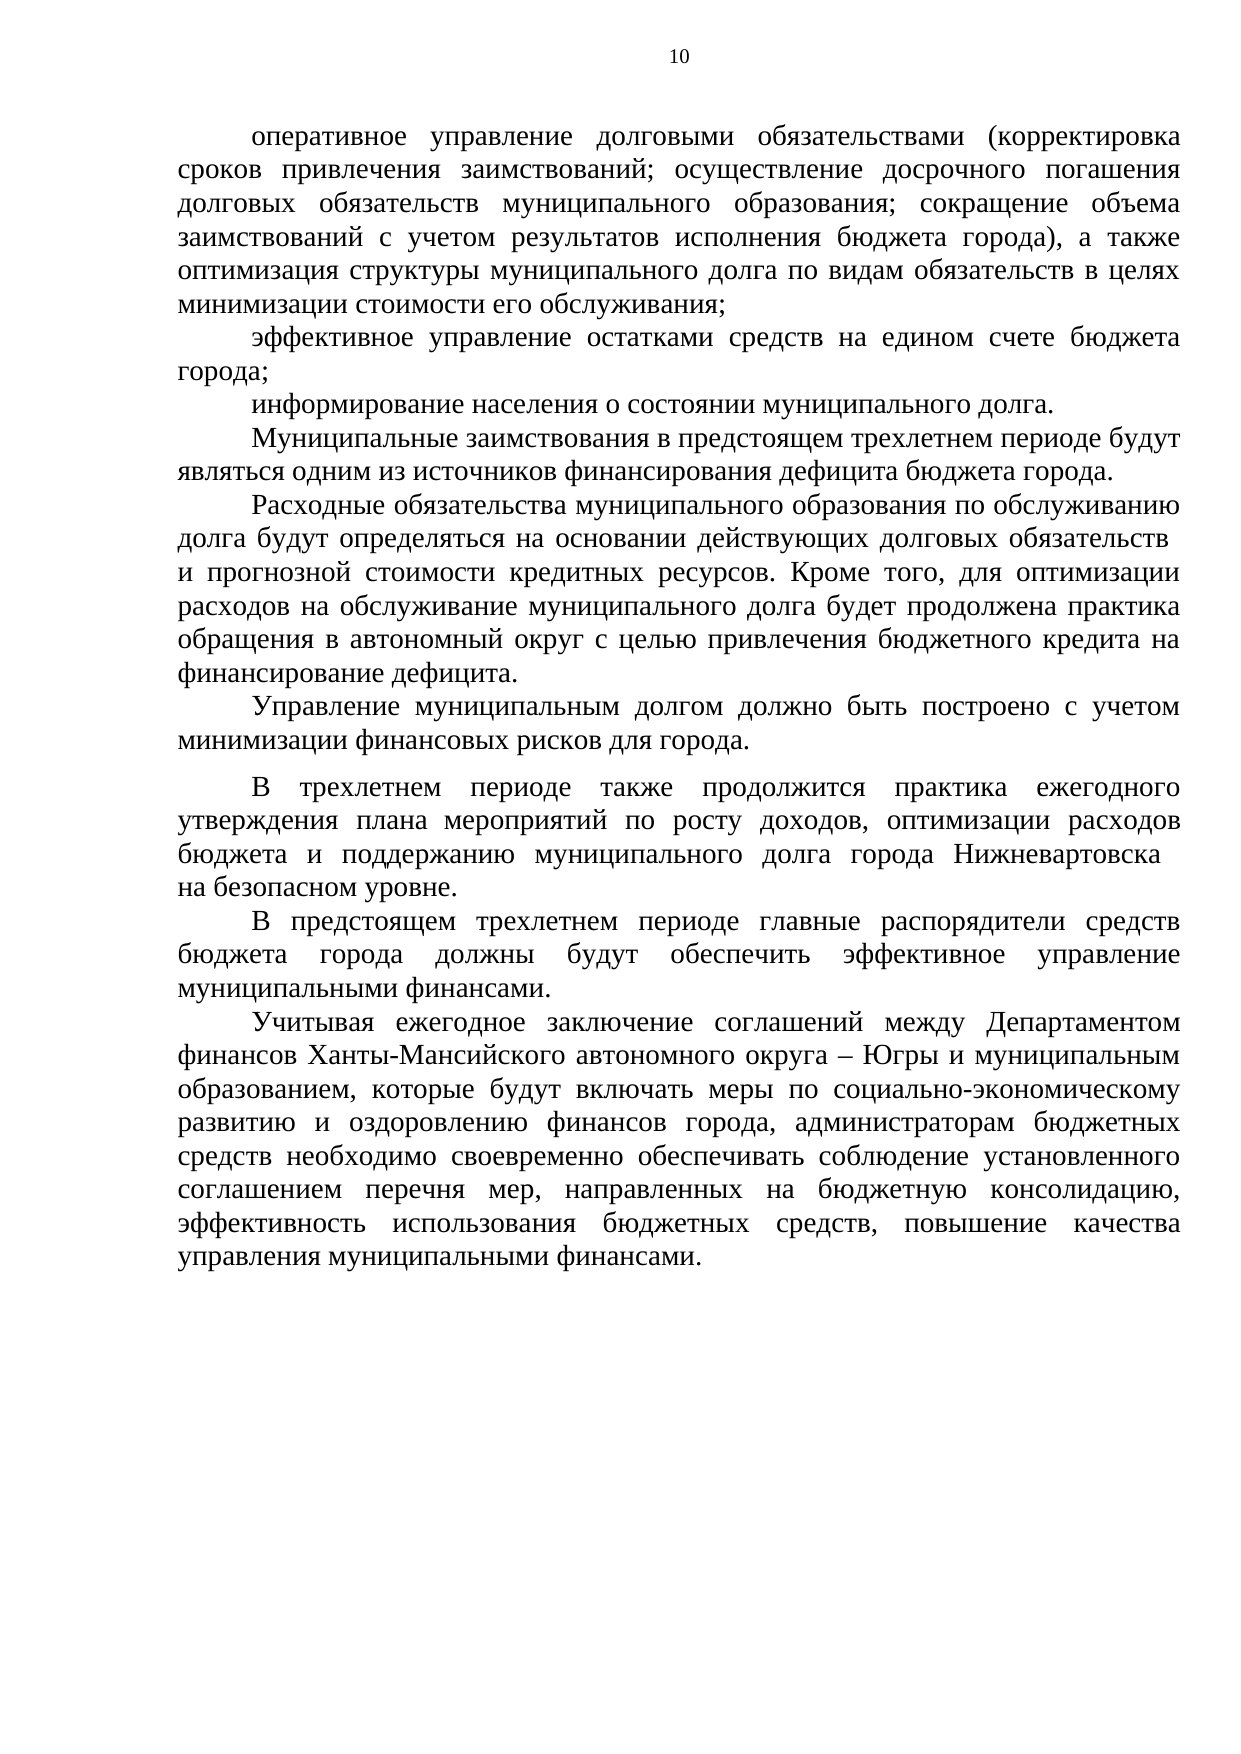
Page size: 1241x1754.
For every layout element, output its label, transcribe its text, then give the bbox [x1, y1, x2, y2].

text оперативное управление долговыми обязательствами (корректировка сроков привлечения заимствований; осуществление досрочного погашения долговых обязательств муниципального образования; сокращение объема заимствований с учетом результатов исполнения бюджета города), а также оптимизация структуры муниципального долга по видам обязательств в целях минимизации стоимости его обслуживания; [177, 118, 1181, 319]
text Муниципальные заимствования в предстоящем трехлетнем периоде будут являться одним из источников финансирования дефицита бюджета города. [177, 420, 1181, 487]
text В трехлетнем периоде также продолжится практика ежегодного утверждения плана мероприятий по росту доходов, оптимизации расходов бюджета и поддержанию муниципального долга города Нижневартовска на безопасном уровне. [177, 769, 1181, 903]
text В предстоящем трехлетнем периоде главные распорядители средств бюджета города должны будут обеспечить эффективное управление муниципальными финансами. [177, 903, 1181, 1003]
text Учитывая ежегодное заключение соглашений между Департаментом финансов Ханты-Мансийского автономного округа – Югры и муниципальным образованием, которые будут включать меры по социально-экономическому развитию и оздоровлению финансов города, администраторам бюджетных средств необходимо своевременно обеспечивать соблюдение установленного соглашением перечня мер, направленных на бюджетную консолидацию, эффективность использования бюджетных средств, повышение качества управления муниципальными финансами. [177, 1003, 1181, 1287]
text Управление муниципальным долгом должно быть построено с учетом минимизации финансовых рисков для города. [177, 688, 1181, 755]
text информирование населения о состоянии муниципального долга. [177, 386, 1181, 420]
text Расходные обязательства муниципального образования по обслуживанию долга будут определяться на основании действующих долговых обязательств и прогнозной стоимости кредитных ресурсов. Кроме того, для оптимизации расходов на обслуживание муниципального долга будет продолжена практика обращения в автономный округ с целью привлечения бюджетного кредита на финансирование дефицита. [177, 487, 1181, 688]
text эффективное управление остатками средств на едином счете бюджета города; [177, 319, 1181, 386]
